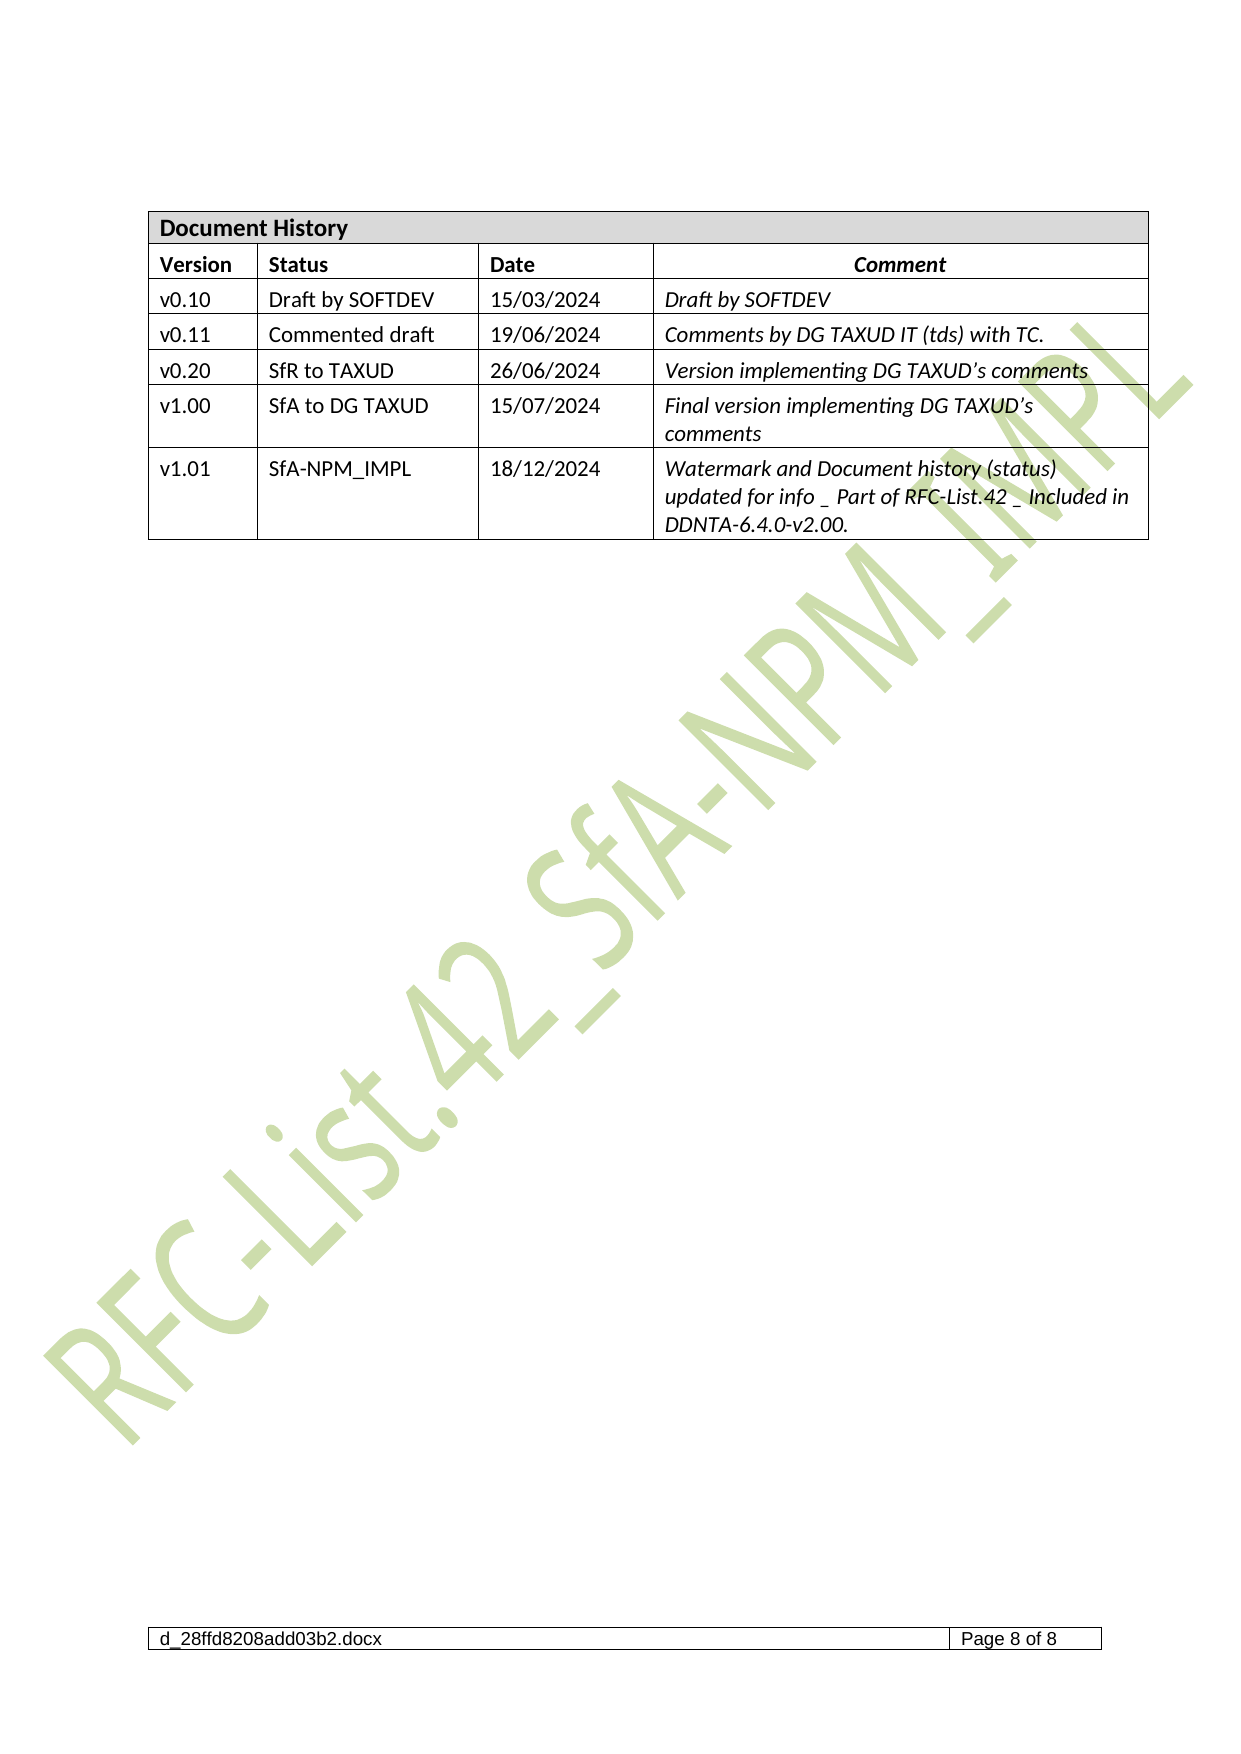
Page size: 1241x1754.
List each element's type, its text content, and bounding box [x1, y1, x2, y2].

table_cell 15/03/2024 [479, 279, 653, 313]
table_cell Watermark and Document history (status) updated for info _ Part of RFC-List.42 _ Included in DDNTA-6.4.0-v2.00. [654, 448, 1148, 538]
table_cell Version [149, 244, 257, 278]
table_cell v0.10 [149, 279, 257, 313]
table_cell v1.00 [149, 385, 257, 447]
table_cell SfA to DG TAXUD [258, 385, 478, 447]
table_cell Comment [654, 244, 1148, 278]
table_cell Draft by SOFTDEV [654, 279, 1148, 313]
table_cell Date [479, 244, 653, 278]
table_cell 15/07/2024 [479, 385, 653, 447]
table_cell v0.11 [149, 314, 257, 348]
table_cell Version implementing DG TAXUD’s comments [654, 350, 1148, 384]
table_cell Final version implementing DG TAXUD’s comments [654, 385, 1148, 447]
table_cell Draft by SOFTDEV [258, 279, 478, 313]
table_header Document History [149, 212, 1148, 243]
table_cell Commented draft [258, 314, 478, 348]
table_cell 18/12/2024 [479, 448, 653, 538]
table_cell SfA-NPM_IMPL [258, 448, 478, 538]
table_cell v0.20 [149, 350, 257, 384]
table_cell SfR to TAXUD [258, 350, 478, 384]
table_cell Comments by DG TAXUD IT (tds) with TC. [654, 314, 1148, 348]
table_cell 19/06/2024 [479, 314, 653, 348]
table_cell v1.01 [149, 448, 257, 538]
table_cell Status [258, 244, 478, 278]
table_cell 26/06/2024 [479, 350, 653, 384]
